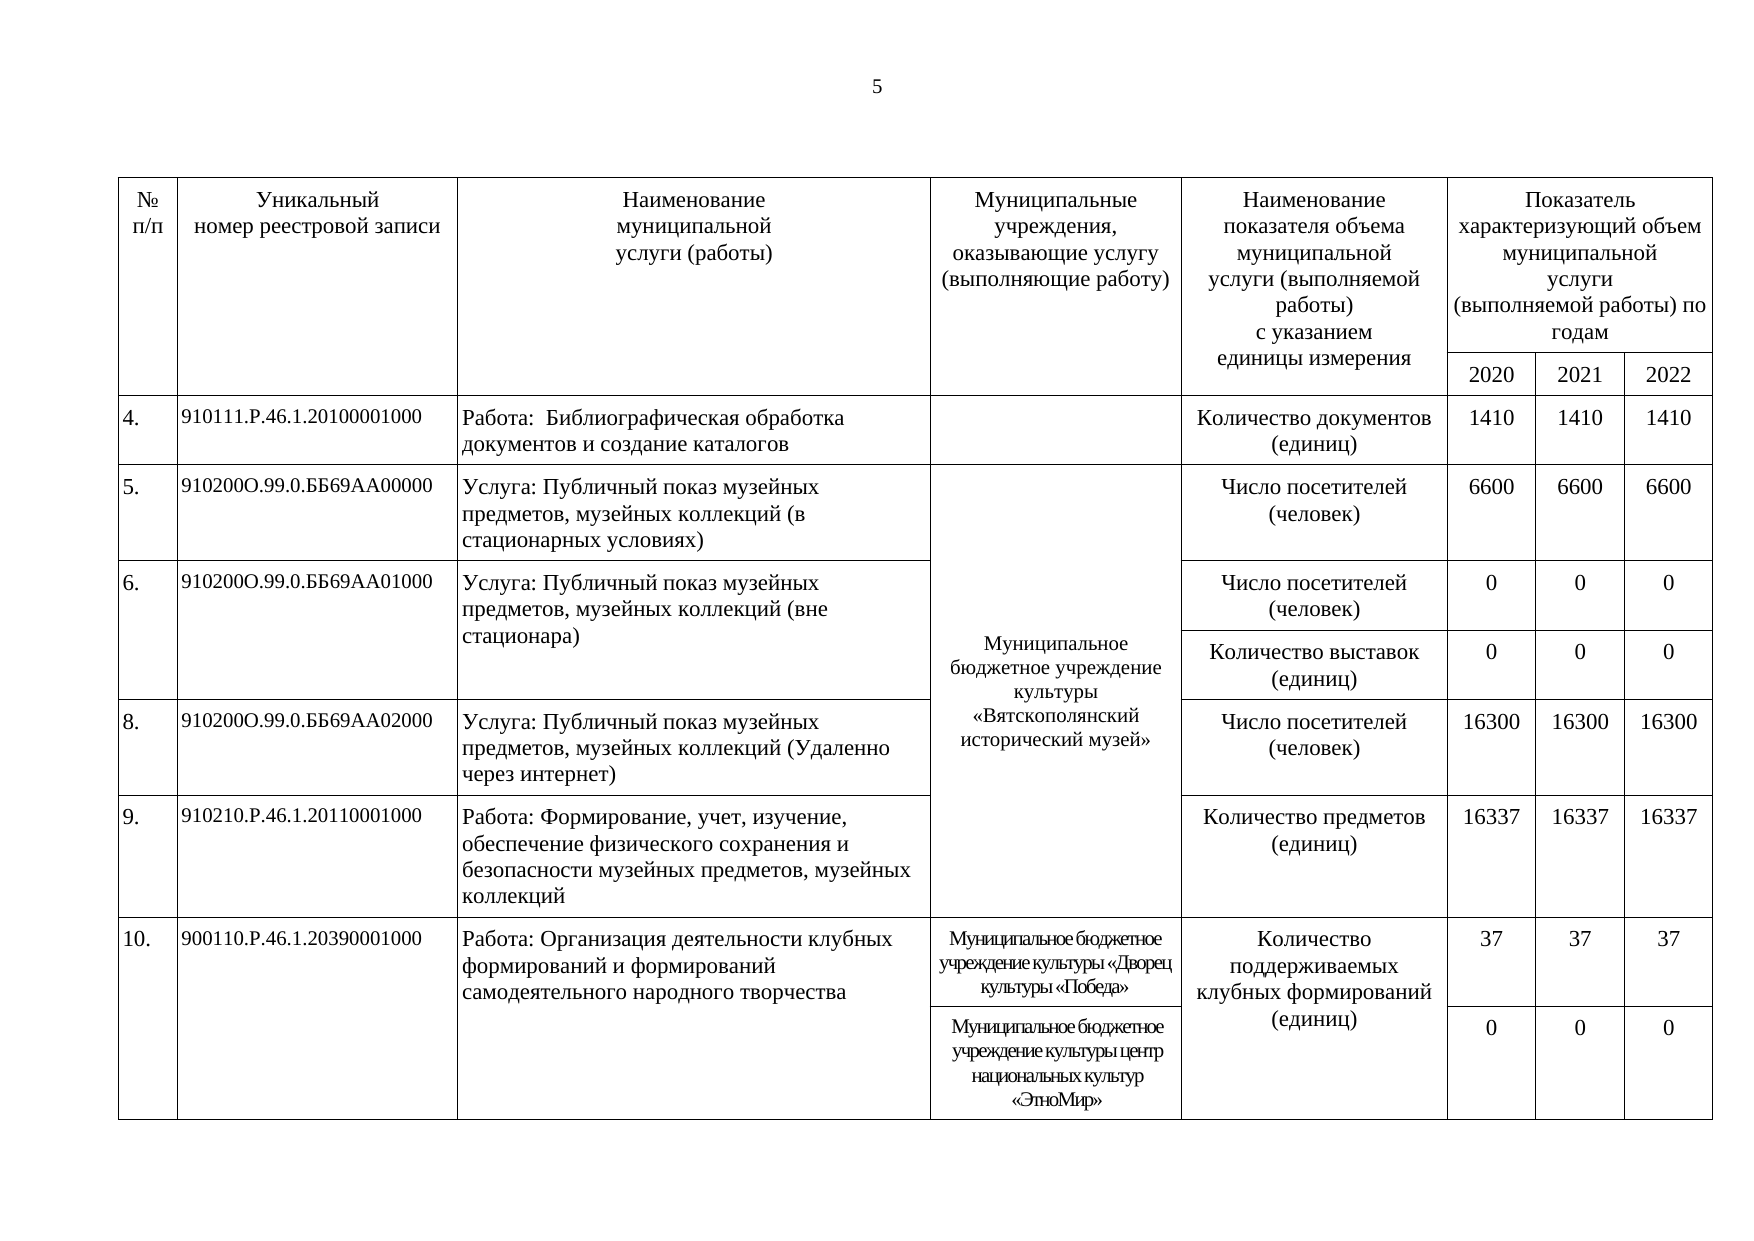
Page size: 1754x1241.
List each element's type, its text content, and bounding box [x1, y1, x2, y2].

table_cell 0 [1625, 561, 1712, 629]
table_cell 2022 [1625, 353, 1712, 395]
table_cell 0 [1448, 561, 1535, 629]
table_cell [119, 918, 177, 1118]
table_cell Число посетителей (человек) [1182, 700, 1447, 794]
table_cell Число посетителей (человек) [1182, 561, 1447, 629]
table_cell 2020 [1448, 353, 1535, 395]
table_cell 910200О.99.0.ББ69АА00000 [178, 465, 457, 560]
table_header Уникальный номер реестровой записи [178, 178, 457, 395]
table_cell 16337 [1536, 796, 1624, 917]
table_cell 0 [1625, 1007, 1712, 1118]
table_cell Количество предметов (единиц) [1182, 796, 1447, 917]
table_cell 16300 [1536, 700, 1624, 794]
table_cell 910111.P.46.1.20100001000 [178, 396, 457, 464]
table_cell 16300 [1448, 700, 1535, 794]
table_cell 0 [1448, 1007, 1535, 1118]
table_cell Работа: Формирование, учет, изучение, обеспечение физического сохранения и безопасности музейных предметов, музейных коллекций [458, 796, 930, 917]
table_cell 1410 [1625, 396, 1712, 464]
table_cell Услуга: Публичный показ музейных предметов, музейных коллекций (вне стационара) [458, 561, 930, 699]
table_cell 37 [1625, 918, 1712, 1006]
table_cell 1410 [1536, 396, 1624, 464]
table_cell Работа: Организация деятельности клубных формирований и формирований самодеятельного народного творчества [458, 918, 930, 1118]
table_cell Количество выставок (единиц) [1182, 631, 1447, 699]
table_cell 0 [1625, 631, 1712, 699]
table_cell 0 [1448, 631, 1535, 699]
table_cell 37 [1536, 918, 1624, 1006]
table_cell Муниципальное бюджетное учреждение культуры «Вятскополянский исторический музей» [931, 465, 1181, 917]
table_cell [119, 465, 177, 560]
table_header Наименование показателя объема муниципальной услуги (выполняемой работы) с указанием единицы измерения [1182, 178, 1447, 395]
table_cell 900110.P.46.1.20390001000 [178, 918, 457, 1118]
table_cell [119, 796, 177, 917]
table_cell 6600 [1625, 465, 1712, 560]
table_cell 0 [1536, 631, 1624, 699]
table_cell 37 [1448, 918, 1535, 1006]
table_cell Количество документов (единиц) [1182, 396, 1447, 464]
table_cell [119, 396, 177, 464]
table_cell 2021 [1536, 353, 1624, 395]
table_cell 16337 [1448, 796, 1535, 917]
table_cell 0 [1536, 1007, 1624, 1118]
table_cell 16300 [1625, 700, 1712, 794]
table_header № п/п [119, 178, 177, 395]
table_cell Услуга: Публичный показ музейных предметов, музейных коллекций (в стационарных условиях) [458, 465, 930, 560]
table_header Муниципальные учреждения, оказывающие услугу (выполняющие работу) [931, 178, 1181, 395]
table_cell 6600 [1448, 465, 1535, 560]
table_cell 910200О.99.0.ББ69АА02000 [178, 700, 457, 794]
table_header Показатель характеризующий объем муниципальной услуги (выполняемой работы) по годам [1448, 178, 1712, 352]
table_cell Услуга: Публичный показ музейных предметов, музейных коллекций (Удаленно через интернет) [458, 700, 930, 794]
table_cell [119, 561, 177, 699]
table_cell 6600 [1536, 465, 1624, 560]
table_cell 16337 [1625, 796, 1712, 917]
table_cell Количество поддерживаемых клубных формирований (единиц) [1182, 918, 1447, 1118]
table_cell [119, 700, 177, 794]
table_cell 0 [1536, 561, 1624, 629]
table_header Наименование муниципальной услуги (работы) [458, 178, 930, 395]
table_cell 910200О.99.0.ББ69АА01000 [178, 561, 457, 699]
table_cell Число посетителей (человек) [1182, 465, 1447, 560]
table_cell Работа: Библиографическая обработка документов и создание каталогов [458, 396, 930, 464]
table_cell Муниципальное бюджетное учреждение культуры центр национальных культур «ЭтноМир» [931, 1007, 1181, 1118]
table_cell 910210.P.46.1.20110001000 [178, 796, 457, 917]
table_cell Муниципальное бюджетное учреждение культуры «Дворец культуры «Победа» [931, 918, 1181, 1006]
table_cell 1410 [1448, 396, 1535, 464]
